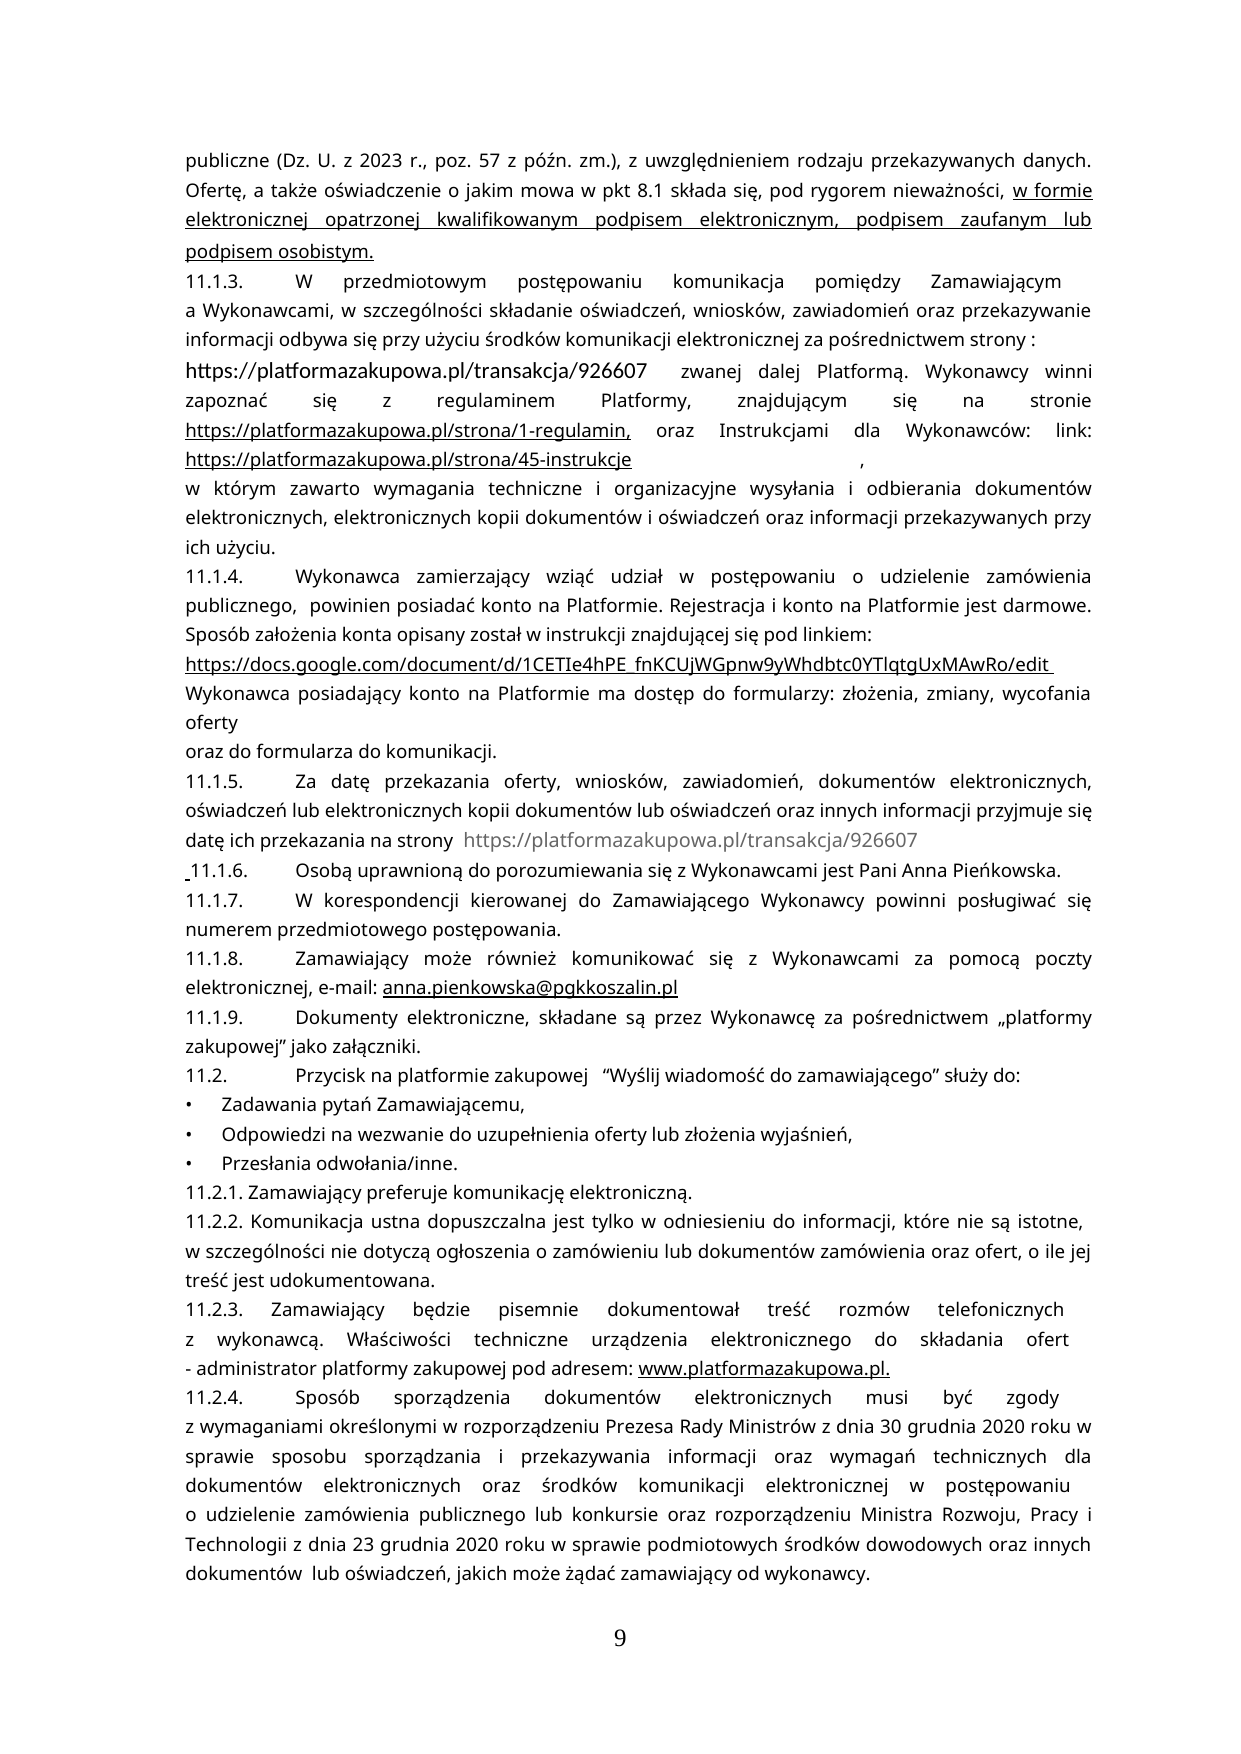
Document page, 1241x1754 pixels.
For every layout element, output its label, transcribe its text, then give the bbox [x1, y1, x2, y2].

text • Zadawania pytań Zamawiającemu, [185, 1092, 1093, 1117]
text 11.1.8. Zamawiający może również komunikować się z Wykonawcami za pomocą poczty elektronicznej, e-mail: anna.pienkowska@pgkkoszalin.pl [185, 945, 1093, 1000]
text 11.2.1. Zamawiający preferuje komunikację elektroniczną. [185, 1179, 1093, 1205]
text 11.1.9. Dokumenty elektroniczne, składane są przez Wykonawcę za pośrednictwem „platformy zakupowej” jako załączniki. [185, 1004, 1093, 1059]
text 11.1.7. W korespondencji kierowanej do Zamawiającego Wykonawcy powinni posługiwać się numerem przedmiotowego postępowania. [185, 887, 1093, 942]
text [185, 148, 1093, 264]
text 11.1.5. Za datę przekazania oferty, wniosków, zawiadomień, dokumentów elektronicznych, oświadczeń lub elektronicznych kopii dokumentów lub oświadczeń oraz innych informacji przyjmuje się datę ich przekazania na strony https://platformazakupowa.pl/transakcja/926607 [185, 768, 1093, 854]
text 11.1.6. Osobą uprawnioną do porozumiewania się z Wykonawcami jest Pani Anna Pieńkowska. [185, 858, 1093, 883]
text https://docs.google.com/document/d/1CETIe4hPE_fnKCUjWGpnw9yWhdbtc0YTlqtgUxMAwRo/edit [185, 651, 1093, 677]
text 11.1.4. Wykonawca zamierzający wziąć udział w postępowaniu o udzielenie zamówienia publicznego, powinien posiadać konto na Platformie. Rejestracja i konto na Platformie jest darmowe. Sposób założenia konta opisany został w instrukcji znajdującej się pod linkiem: [185, 563, 1093, 647]
text Wykonawca posiadający konto na Platformie ma dostęp do formularzy: złożenia, zmiany, wycofania oferty oraz do formularza do komunikacji. [185, 680, 1093, 764]
text https://platformazakupowa.pl/transakcja/926607 zwanej dalej Platformą. Wykonawcy winni zapoznać się z regulaminem Platformy, znajdującym się na stronie https://platformazakupowa.pl/strona/1-regulamin, oraz Instrukcjami dla Wykonawców: link: https://platformazakupowa.pl/strona/45-instrukcje , w którym zawarto wymagania techniczne i organizacyjne wysyłania i odbierania dokumentów elektronicznych, elektronicznych kopii dokumentów i oświadczeń oraz informacji przekazywanych przy ich użyciu. [185, 356, 1093, 559]
text 11.2. Przycisk na platformie zakupowej “Wyślij wiadomość do zamawiającego” służy do: [185, 1062, 1093, 1088]
text 11.2.4. Sposób sporządzenia dokumentów elektronicznych musi być zgody z wymaganiami określonymi w rozporządzeniu Prezesa Rady Ministrów z dnia 30 grudnia 2020 roku w sprawie sposobu sporządzania i przekazywania informacji oraz wymagań technicznych dla dokumentów elektronicznych oraz środków komunikacji elektronicznej w postępowaniu o udzielenie zamówienia publicznego lub konkursie oraz rozporządzeniu Ministra Rozwoju, Pracy i Technologii z dnia 23 grudnia 2020 roku w sprawie podmiotowych środków dowodowych oraz innych dokumentów lub oświadczeń, jakich może żądać zamawiający od wykonawcy. [185, 1384, 1093, 1586]
text • Przesłania odwołania/inne. [185, 1150, 1093, 1176]
text • Odpowiedzi na wezwanie do uzupełnienia oferty lub złożenia wyjaśnień, [185, 1121, 1093, 1147]
text 11.2.3. Zamawiający będzie pisemnie dokumentował treść rozmów telefonicznych z wykonawcą. Właściwości techniczne urządzenia elektronicznego do składania ofert - administrator platformy zakupowej pod adresem: www.platformazakupowa.pl. [185, 1297, 1093, 1381]
text 11.1.3. W przedmiotowym postępowaniu komunikacja pomiędzy Zamawiającym a Wykonawcami, w szczególności składanie oświadczeń, wniosków, zawiadomień oraz przekazywanie informacji odbywa się przy użyciu środków komunikacji elektronicznej za pośrednictwem strony : [185, 268, 1093, 352]
text 11.2.2. Komunikacja ustna dopuszczalna jest tylko w odniesieniu do informacji, które nie są istotne, w szczególności nie dotyczą ogłoszenia o zamówieniu lub dokumentów zamówienia oraz ofert, o ile jej treść jest udokumentowana. [185, 1209, 1093, 1293]
